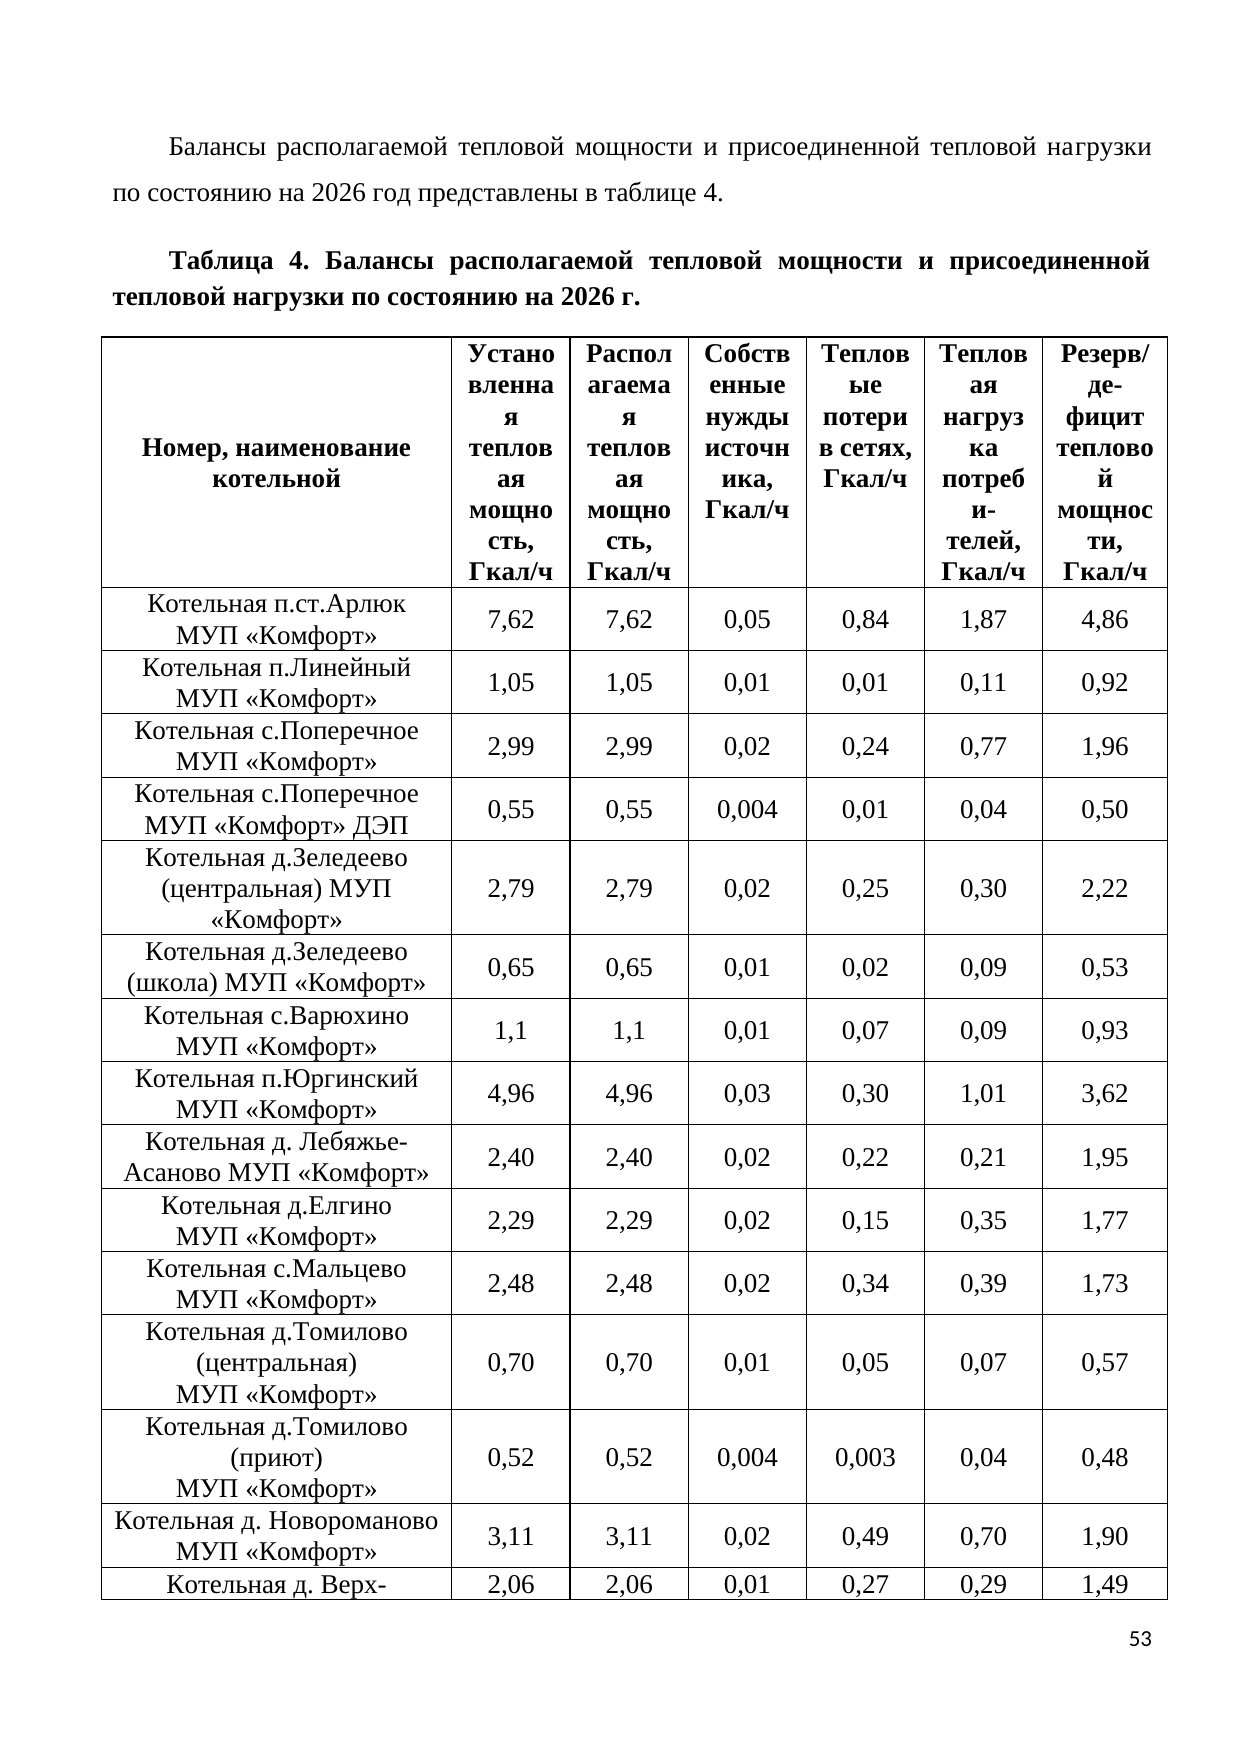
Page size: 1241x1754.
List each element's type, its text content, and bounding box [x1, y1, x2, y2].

table_cell Котельная с.Поперечное МУП «Комфорт» ДЭП [102, 778, 451, 840]
table_cell 0,65 [571, 935, 688, 998]
table_cell 2,06 [571, 1568, 688, 1599]
table_cell 0,09 [925, 935, 1042, 998]
table_cell 0,04 [925, 1410, 1042, 1503]
table_cell 0,01 [689, 1315, 806, 1409]
table_cell 0,70 [452, 1315, 569, 1409]
table_cell 0,07 [925, 1315, 1042, 1409]
table_cell 0,24 [807, 714, 924, 777]
table_cell 0,93 [1043, 999, 1167, 1061]
table_cell 0,003 [807, 1410, 924, 1503]
table_cell 0,84 [807, 588, 924, 650]
table_cell Котельная п.Юргинский МУП «Комфорт» [102, 1062, 451, 1124]
table_cell 0,09 [925, 999, 1042, 1061]
table_cell 4,86 [1043, 588, 1167, 650]
table_cell 0,77 [925, 714, 1042, 777]
table_cell 3,62 [1043, 1062, 1167, 1124]
table_header Резерв/де-фицит тепловой мощности, Гкал/ч [1043, 338, 1167, 587]
table_cell 3,11 [452, 1504, 569, 1567]
table_cell 7,62 [452, 588, 569, 650]
table_cell 1,05 [571, 651, 688, 713]
table_cell 0,01 [689, 1568, 806, 1599]
table_cell 0,21 [925, 1125, 1042, 1188]
table_cell 0,01 [807, 651, 924, 713]
table_cell 0,02 [689, 1125, 806, 1188]
table_cell 2,40 [452, 1125, 569, 1188]
table_cell 0,004 [689, 778, 806, 840]
table_cell 0,02 [689, 714, 806, 777]
table_cell 1,1 [452, 999, 569, 1061]
table_header Собственные нужды источника, Гкал/ч [689, 338, 806, 587]
table_cell 2,48 [452, 1252, 569, 1314]
table_cell Котельная д.Томилово (приют) МУП «Комфорт» [102, 1410, 451, 1503]
table_cell 0,01 [689, 935, 806, 998]
table_header Тепловая нагрузка потреби-телей, Гкал/ч [925, 338, 1042, 587]
table_cell 0,01 [807, 778, 924, 840]
table_cell Котельная д.Томилово (центральная) МУП «Комфорт» [102, 1315, 451, 1409]
table_cell 0,49 [807, 1504, 924, 1567]
table_cell 0,02 [689, 1252, 806, 1314]
table_cell 1,05 [452, 651, 569, 713]
table_cell 1,96 [1043, 714, 1167, 777]
table_cell 2,29 [571, 1189, 688, 1251]
table_cell 0,15 [807, 1189, 924, 1251]
table_cell 0,01 [689, 651, 806, 713]
table_cell 0,55 [571, 778, 688, 840]
text Таблица 4. Балансы располагаемой тепловой мощности и присоединенной тепловой нагрузки по состоянию на 2026 г. [112, 244, 1152, 311]
table_cell 2,79 [452, 841, 569, 934]
table_cell 0,65 [452, 935, 569, 998]
table_cell Котельная д.Зеледеево (школа) МУП «Комфорт» [102, 935, 451, 998]
table_header Располагаемая тепловая мощность, Гкал/ч [571, 338, 688, 587]
table_cell 0,53 [1043, 935, 1167, 998]
table_cell 0,55 [452, 778, 569, 840]
table_cell Котельная д.Елгино МУП «Комфорт» [102, 1189, 451, 1251]
table_cell 1,73 [1043, 1252, 1167, 1314]
table_cell Котельная п.Линейный МУП «Комфорт» [102, 651, 451, 713]
table_cell Котельная с.Поперечное МУП «Комфорт» [102, 714, 451, 777]
table_cell 0,02 [689, 841, 806, 934]
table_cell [102, 1568, 451, 1599]
table_cell Котельная д.Зеледеево (центральная) МУП «Комфорт» [102, 841, 451, 934]
table_cell 0,02 [689, 1504, 806, 1567]
table_cell 0,50 [1043, 778, 1167, 840]
table_cell 0,34 [807, 1252, 924, 1314]
table_cell 3,11 [571, 1504, 688, 1567]
table_cell 2,48 [571, 1252, 688, 1314]
table_cell 0,92 [1043, 651, 1167, 713]
table_cell 1,49 [1043, 1568, 1167, 1599]
table_cell 0,52 [452, 1410, 569, 1503]
table_cell 0,48 [1043, 1410, 1167, 1503]
table_cell 2,40 [571, 1125, 688, 1188]
table_cell Котельная с.Мальцево МУП «Комфорт» [102, 1252, 451, 1314]
table_cell 0,02 [689, 1189, 806, 1251]
table_header Номер, наименование котельной [102, 338, 451, 587]
table_cell 2,99 [571, 714, 688, 777]
table_cell 0,70 [571, 1315, 688, 1409]
table_cell 0,29 [925, 1568, 1042, 1599]
table_cell 2,22 [1043, 841, 1167, 934]
table_cell 0,30 [925, 841, 1042, 934]
table_cell 0,27 [807, 1568, 924, 1599]
table_header Установленная тепловая мощность, Гкал/ч [452, 338, 569, 587]
table_cell Котельная д. Лебяжье-Асаново МУП «Комфорт» [102, 1125, 451, 1188]
table_cell 1,90 [1043, 1504, 1167, 1567]
table_cell 4,96 [571, 1062, 688, 1124]
table_cell 1,01 [925, 1062, 1042, 1124]
table_cell 7,62 [571, 588, 688, 650]
table_cell 0,004 [689, 1410, 806, 1503]
table_cell 2,99 [452, 714, 569, 777]
table_cell 0,01 [689, 999, 806, 1061]
table_cell 1,95 [1043, 1125, 1167, 1188]
table_cell Котельная д. Новороманово МУП «Комфорт» [102, 1504, 451, 1567]
table_cell 0,30 [807, 1062, 924, 1124]
table_cell 4,96 [452, 1062, 569, 1124]
table_cell 0,05 [689, 588, 806, 650]
table_cell 0,22 [807, 1125, 924, 1188]
table_header Тепловые потери в сетях, Гкал/ч [807, 338, 924, 587]
text Балансы располагаемой тепловой мощности и присоединенной тепловой нагрузки по состоянию на 2026 год представлены в таблице 4. [112, 130, 1152, 208]
table_cell 0,07 [807, 999, 924, 1061]
table_cell 0,39 [925, 1252, 1042, 1314]
table_cell 2,79 [571, 841, 688, 934]
table_cell 0,04 [925, 778, 1042, 840]
table_cell 2,29 [452, 1189, 569, 1251]
table_cell 1,77 [1043, 1189, 1167, 1251]
table_cell Котельная с.Варюхино МУП «Комфорт» [102, 999, 451, 1061]
table_cell 0,05 [807, 1315, 924, 1409]
table_cell 0,70 [925, 1504, 1042, 1567]
table_cell 0,52 [571, 1410, 688, 1503]
table_cell 0,57 [1043, 1315, 1167, 1409]
table_cell Котельная п.ст.Арлюк МУП «Комфорт» [102, 588, 451, 650]
table_cell 0,02 [807, 935, 924, 998]
table_cell 2,06 [452, 1568, 569, 1599]
table_cell 1,1 [571, 999, 688, 1061]
table_cell 0,03 [689, 1062, 806, 1124]
table_cell 0,25 [807, 841, 924, 934]
table_cell 0,35 [925, 1189, 1042, 1251]
table_cell 0,11 [925, 651, 1042, 713]
table_cell 1,87 [925, 588, 1042, 650]
